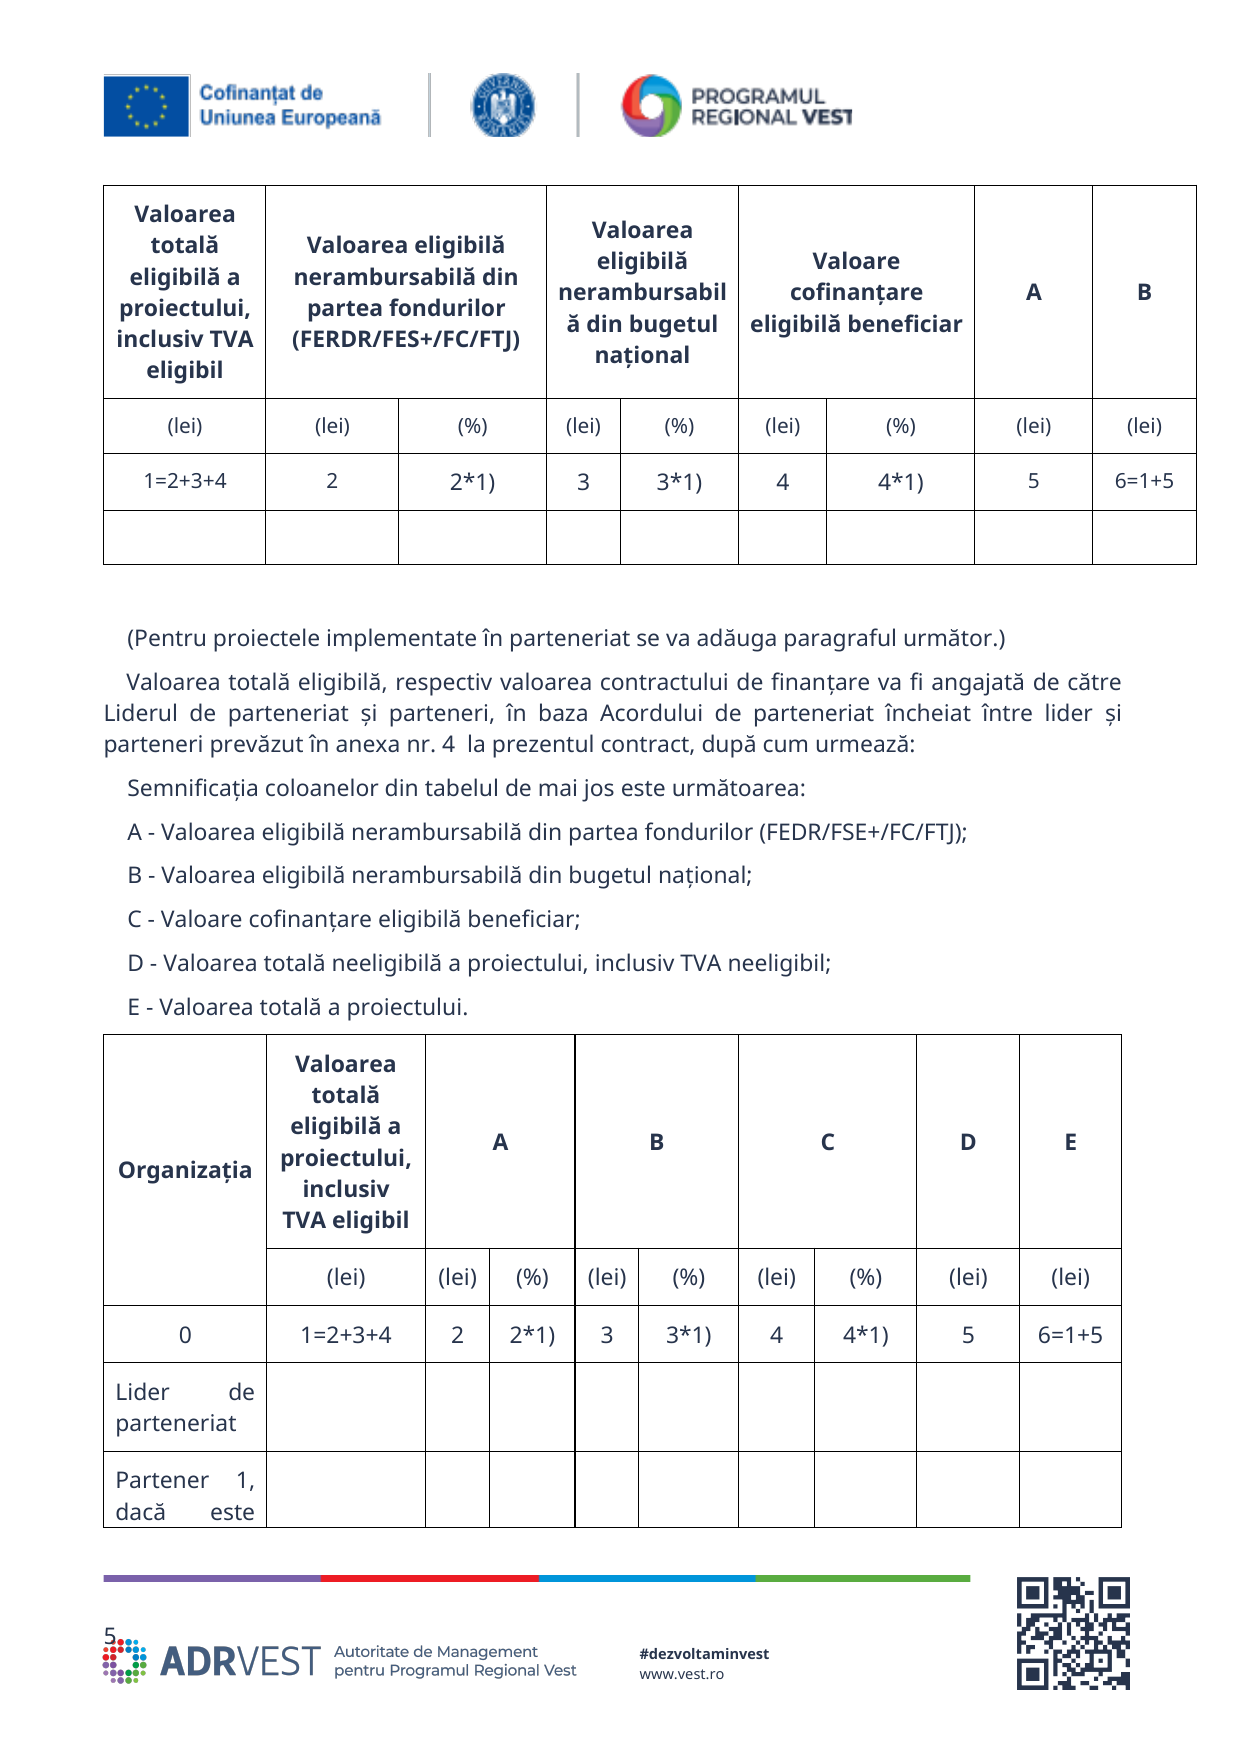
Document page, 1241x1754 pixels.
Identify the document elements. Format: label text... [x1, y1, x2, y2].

table_cell [639, 1452, 738, 1527]
text (Pentru proiectele implementate în parteneriat se va adăuga paragraful următor.) [103, 622, 1122, 653]
table_cell (%) [639, 1249, 738, 1305]
table_cell 2*1) [399, 454, 546, 510]
table_cell (%) [815, 1249, 916, 1305]
table_cell (lei) [104, 399, 265, 453]
text Semnificaţia coloanelor din tabelul de mai jos este următoarea: [103, 772, 1122, 803]
table_cell 1=2+3+4 [267, 1306, 425, 1362]
table_cell 3*1) [621, 454, 738, 510]
table_cell [104, 511, 265, 564]
table_cell [1093, 511, 1196, 564]
table_cell (lei) [426, 1249, 489, 1305]
table_cell [815, 1452, 916, 1527]
table_cell [267, 1452, 425, 1527]
table_cell [266, 511, 398, 564]
table_cell (lei) [917, 1249, 1019, 1305]
table_cell [739, 511, 826, 564]
table_cell (%) [827, 399, 974, 453]
table_cell [917, 1452, 1019, 1527]
table_cell (%) [490, 1249, 574, 1305]
text B - Valoarea eligibilă nerambursabilă din bugetul naţional; [103, 859, 1122, 890]
text D - Valoarea totală neeligibilă a proiectului, inclusiv TVA neeligibil; [103, 947, 1122, 978]
table_header Valoarea eligibilă nerambursabilă din bugetul național [547, 186, 738, 398]
table_cell 4*1) [815, 1306, 916, 1362]
table_cell (lei) [975, 399, 1092, 453]
picture [93, 1636, 582, 1687]
table_cell [490, 1452, 574, 1527]
table_header D [917, 1035, 1019, 1248]
table_header E [1020, 1035, 1121, 1248]
text E - Valoarea totală a proiectului. [103, 990, 1122, 1022]
table_cell (lei) [547, 399, 620, 453]
table_cell Partener 1, dacă este cazul [104, 1452, 266, 1527]
table_cell 1=2+3+4 [104, 454, 265, 510]
table_cell [815, 1363, 916, 1451]
table_cell [547, 511, 620, 564]
table_cell [1020, 1363, 1121, 1451]
table_cell (lei) [739, 399, 826, 453]
table_cell (%) [399, 399, 546, 453]
table_cell [739, 1452, 814, 1527]
table_cell 6=1+5 [1093, 454, 1196, 510]
table_cell [576, 1452, 638, 1527]
table_cell (%) [621, 399, 738, 453]
table_cell 2*1) [490, 1306, 574, 1362]
table_cell [399, 511, 546, 564]
table_header B [576, 1035, 738, 1248]
table_cell [267, 1363, 425, 1451]
table_cell (lei) [1093, 399, 1196, 453]
table_cell 4*1) [827, 454, 974, 510]
picture [1008, 1568, 1139, 1699]
table_header B [1093, 186, 1196, 398]
text Valoarea totală eligibilă, respectiv valoarea contractului de finanţare va fi angajată de către Liderul de parteneriat şi parteneri, în baza Acordului de parteneriat încheiat între lider şi parteneri prevăzut în anexa nr. 4 la prezentul contract, după cum urmează: [103, 665, 1122, 759]
table_cell 3*1) [639, 1306, 738, 1362]
text A - Valoarea eligibilă nerambursabilă din partea fondurilor (FEDR/FSE+/FC/FTJ); [103, 815, 1122, 847]
table_cell [827, 511, 974, 564]
table_cell (lei) [1020, 1249, 1121, 1305]
table_header Valoare cofinanțare eligibilă beneficiar [739, 186, 974, 398]
table_cell 3 [547, 454, 620, 510]
table_cell [975, 511, 1092, 564]
table_cell 2 [266, 454, 398, 510]
table_cell (lei) [267, 1249, 425, 1305]
table_header Valoarea totală eligibilă a proiectului, inclusiv TVA eligibil [104, 186, 265, 398]
table_cell [621, 511, 738, 564]
table_header Valoarea eligibilă nerambursabilă din partea fondurilor (FERDR/FES+/FC/FTJ) [266, 186, 546, 398]
table_cell 4 [739, 454, 826, 510]
table_cell [576, 1363, 638, 1451]
table_header A [426, 1035, 574, 1248]
table_header Valoarea totală eligibilă a proiectului, inclusiv TVA eligibil [267, 1035, 425, 1248]
table_cell 0 [104, 1306, 266, 1362]
table_cell [490, 1363, 574, 1451]
table_cell 5 [975, 454, 1092, 510]
table_cell [426, 1452, 489, 1527]
table_cell 5 [917, 1306, 1019, 1362]
table_header A [975, 186, 1092, 398]
table_cell 6=1+5 [1020, 1306, 1121, 1362]
table_cell 4 [739, 1306, 814, 1362]
table_cell [639, 1363, 738, 1451]
table_cell (lei) [739, 1249, 814, 1305]
table_cell [739, 1363, 814, 1451]
table_cell (lei) [576, 1249, 638, 1305]
table_header Organizația [104, 1035, 266, 1305]
table_cell Lider de parteneriat [104, 1363, 266, 1451]
table_cell 3 [576, 1306, 638, 1362]
table_cell (lei) [266, 399, 398, 453]
table_header C [739, 1035, 916, 1248]
table_cell [917, 1363, 1019, 1451]
table_cell 2 [426, 1306, 489, 1362]
text C - Valoare cofinanţare eligibilă beneficiar; [103, 903, 1122, 934]
table_cell [426, 1363, 489, 1451]
table_cell [1020, 1452, 1121, 1527]
